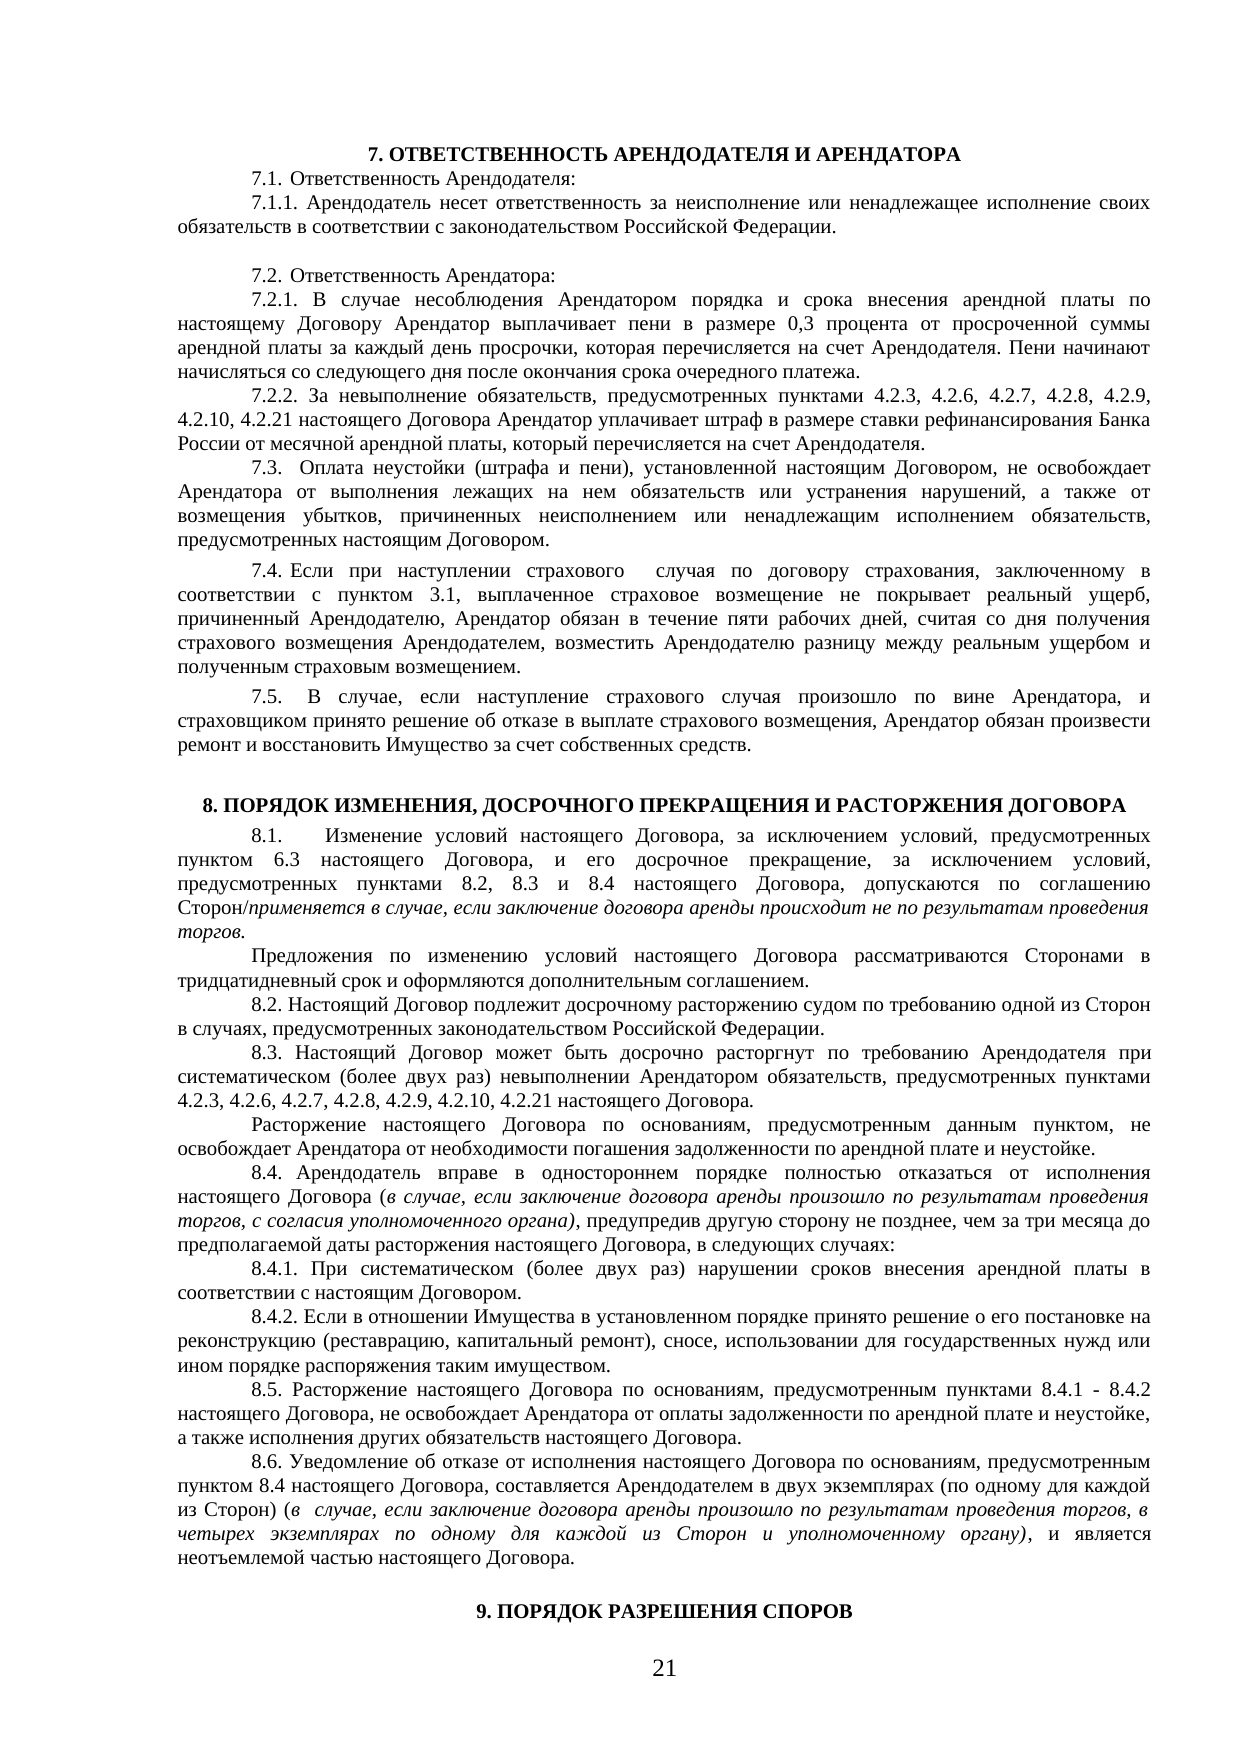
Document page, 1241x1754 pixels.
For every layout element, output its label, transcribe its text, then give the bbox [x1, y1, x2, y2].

text 7.2. Ответственность Арендатора: [177, 262, 1152, 287]
text 8.4.2. Если в отношении Имущества в установленном порядке принято решение о его постановке на реконструкцию (реставрацию, капитальный ремонт), сносе, использовании для государственных нужд или ином порядке распоряжения таким имуществом. [177, 1304, 1152, 1377]
text 8.6. Уведомление об отказе от исполнения настоящего Договора по основаниям, предусмотренным пунктом 8.4 настоящего Договора, составляется Арендодателем в двух экземплярах (по одному для каждой из Сторон) (в случае, если заключение договора аренды произошло по результатам проведения торгов, в четырех экземплярах по одному для каждой из Сторон и уполномоченному органу), и является неотъемлемой частью настоящего Договора. [177, 1449, 1152, 1569]
text Расторжение настоящего Договора по основаниям, предусмотренным данным пунктом, не освобождает Арендатора от необходимости погашения задолженности по арендной плате и неустойке. [177, 1112, 1152, 1160]
text 7.1. Ответственность Арендодателя: [177, 166, 1152, 190]
text 7.1.1. Арендодатель несет ответственность за неисполнение или ненадлежащее исполнение своих обязательств в соответствии с законодательством Российской Федерации. [177, 190, 1152, 238]
list В случае, если наступление страхового случая произошло по вине Арендатора, и страховщиком принято решение об отказе в выплате страхового возмещения, Арендатор обязан произвести ремонт и восстановить Имущество за счет собственных средств. [177, 684, 1152, 756]
text 9. ПОРЯДОК РАЗРЕШЕНИЯ СПОРОВ [177, 1599, 1152, 1623]
text 7. ОТВЕТСТВЕННОСТЬ АРЕНДОДАТЕЛЯ и АРЕНДАТОРА [177, 142, 1152, 166]
text 8.4. Арендодатель вправе в одностороннем порядке полностью отказаться от исполнения настоящего Договора (в случае, если заключение договора аренды произошло по результатам проведения торгов, с согласия уполномоченного органа), предупредив другую сторону не позднее, чем за три месяца до предполагаемой даты расторжения настоящего Договора, в следующих случаях: [177, 1160, 1152, 1256]
list Если при наступлении страхового случая по договору страхования, заключенному в соответствии с пунктом 3.1, выплаченное страховое возмещение не покрывает реальный ущерб, причиненный Арендодателю, Арендатор обязан в течение пяти рабочих дней, считая со дня получения страхового возмещения Арендодателем, возместить Арендодателю разницу между реальным ущербом и полученным страховым возмещением. [177, 557, 1152, 678]
text 7.2.1. В случае несоблюдения Арендатором порядка и срока внесения арендной платы по настоящему Договору Арендатор выплачивает пени в размере 0,3 процента от просроченной суммы арендной платы за каждый день просрочки, которая перечисляется на счет Арендодателя. Пени начинают начисляться со следующего дня после окончания срока очередного платежа. [177, 287, 1152, 383]
text Предложения по изменению условий настоящего Договора рассматриваются Сторонами в тридцатидневный срок и оформляются дополнительным соглашением. [177, 943, 1152, 992]
text 8.4.1. При систематическом (более двух раз) нарушении сроков внесения арендной платы в соответствии с настоящим Договором. [177, 1256, 1152, 1304]
text 8.3. Настоящий Договор может быть досрочно расторгнут по требованию Арендодателя при систематическом (более двух раз) невыполнении Арендатором обязательств, предусмотренных пунктами 4.2.3, 4.2.6, 4.2.7, 4.2.8, 4.2.9, 4.2.10, 4.2.21 настоящего Договора. [177, 1040, 1152, 1112]
list Оплата неустойки (штрафа и пени), установленной настоящим Договором, не освобождает Арендатора от выполнения лежащих на нем обязательств или устранения нарушений, а также от возмещения убытков, причиненных неисполнением или ненадлежащим исполнением обязательств, предусмотренных настоящим Договором. [177, 455, 1152, 551]
text 8.2. Настоящий Договор подлежит досрочному расторжению судом по требованию одной из Сторон в случаях, предусмотренных законодательством Российской Федерации. [177, 992, 1152, 1040]
text 8. ПОРЯДОК ИЗМЕНЕНИЯ, ДОСРОЧНОГО ПРЕКРАЩЕНИЯ И РАСТОРЖЕНИЯ ДОГОВОРА [177, 793, 1152, 817]
text 8.1. Изменение условий настоящего Договора, за исключением условий, предусмотренных пунктом 6.3 настоящего Договора, и его досрочное прекращение, за исключением условий, предусмотренных пунктами 8.2, 8.3 и 8.4 настоящего Договора, допускаются по соглашению Сторон/применяется в случае, если заключение договора аренды происходит не по результатам проведения торгов. [177, 823, 1152, 943]
text 7.2.2. За невыполнение обязательств, предусмотренных пунктами 4.2.3, 4.2.6, 4.2.7, 4.2.8, 4.2.9, 4.2.10, 4.2.21 настоящего Договора Арендатор уплачивает штраф в размере ставки рефинансирования Банка России от месячной арендной платы, который перечисляется на счет Арендодателя. [177, 383, 1152, 455]
text 8.5. Расторжение настоящего Договора по основаниям, предусмотренным пунктами 8.4.1 - 8.4.2 настоящего Договора, не освобождает Арендатора от оплаты задолженности по арендной плате и неустойке, а также исполнения других обязательств настоящего Договора. [177, 1377, 1152, 1449]
